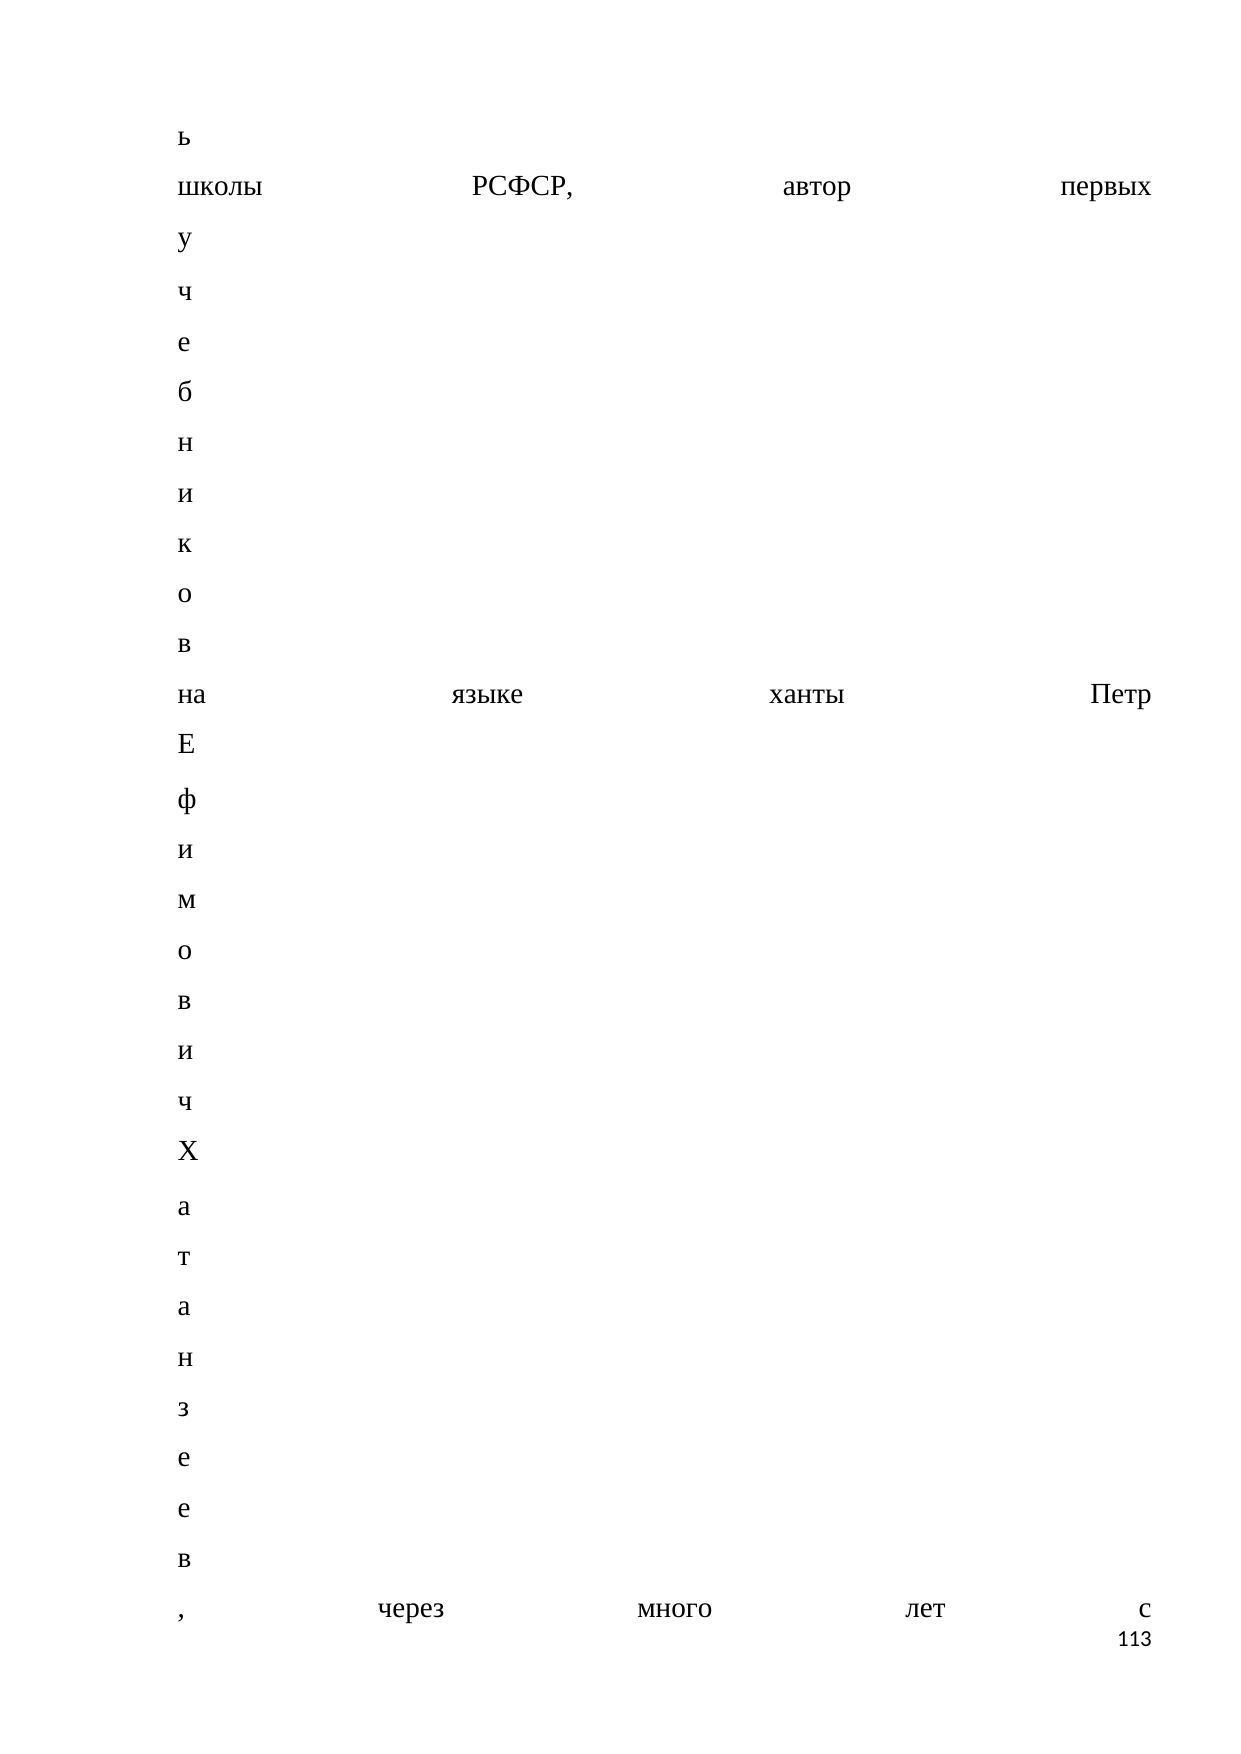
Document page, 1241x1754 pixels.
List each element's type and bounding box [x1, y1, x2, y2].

text [177, 118, 1152, 1624]
